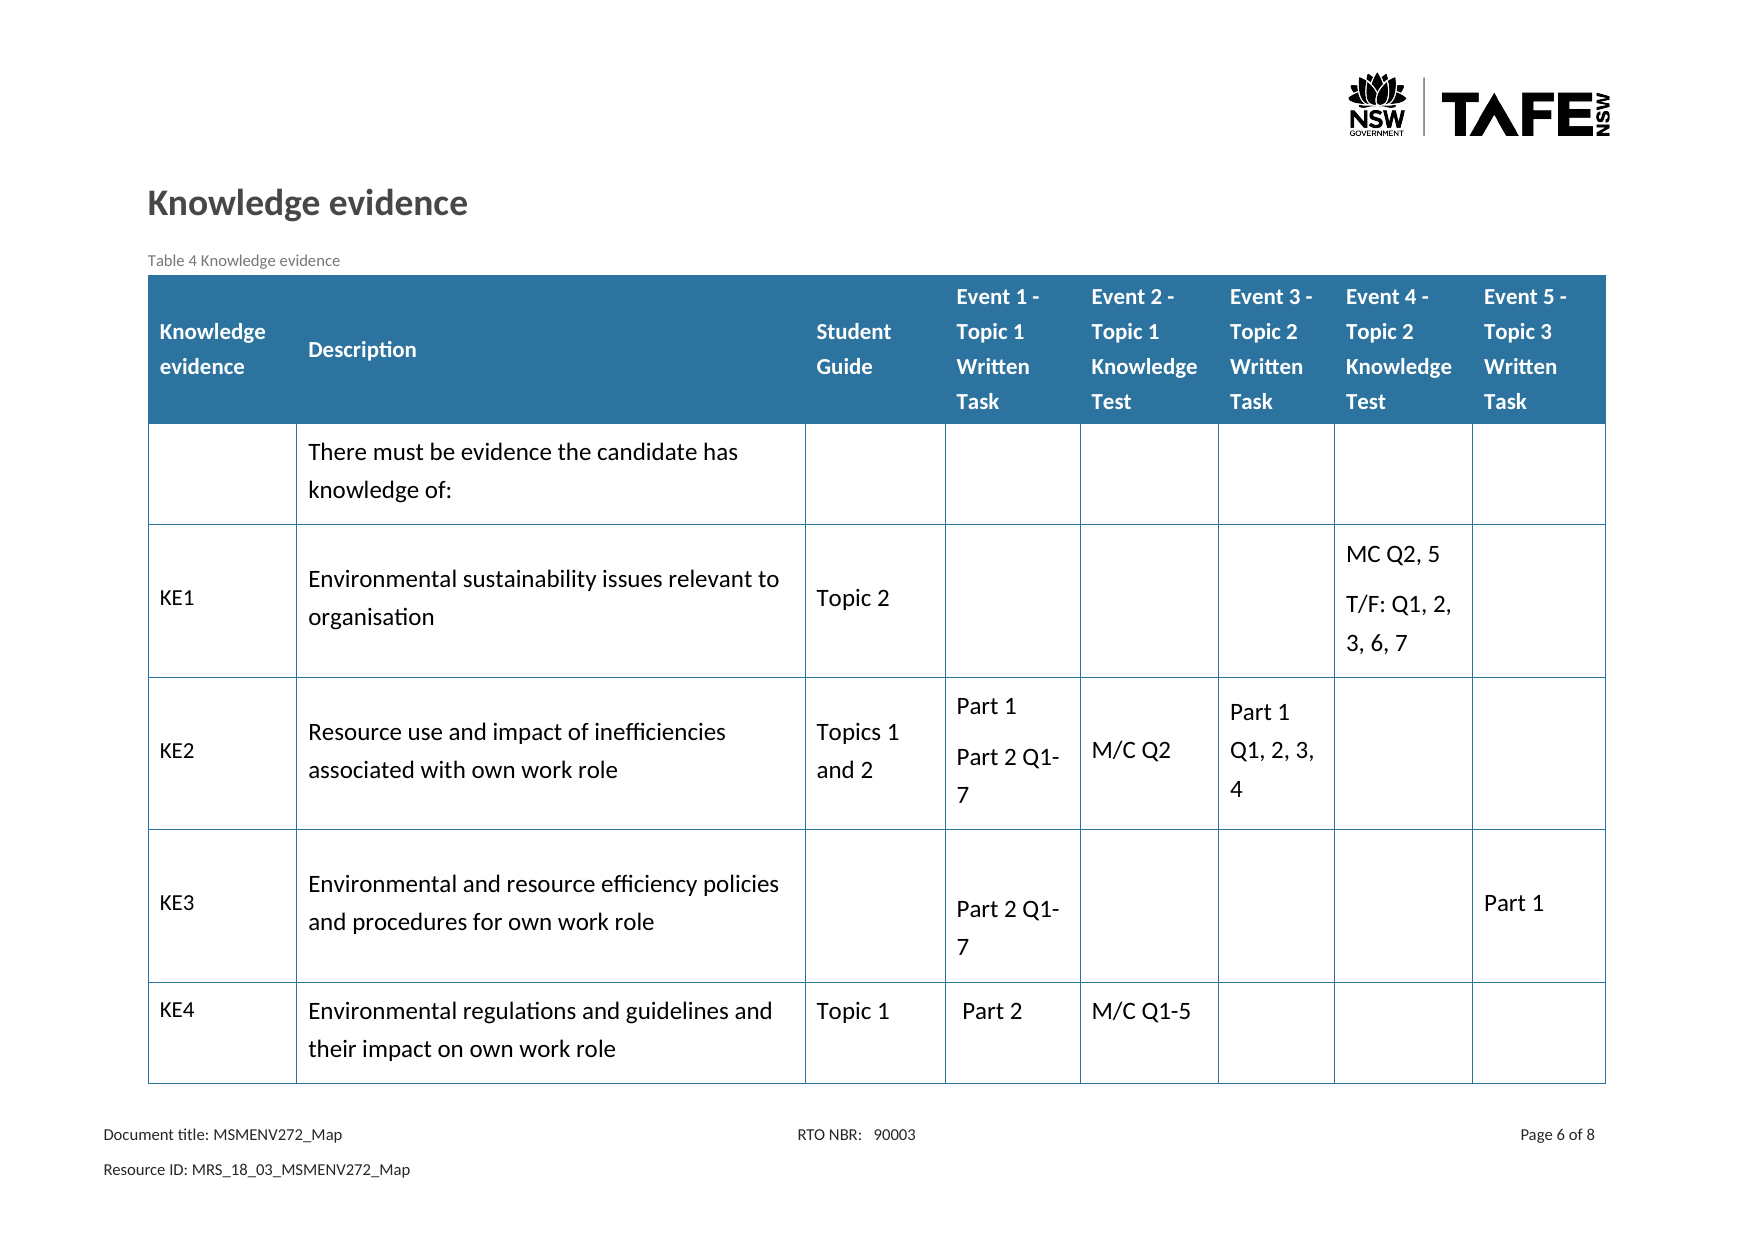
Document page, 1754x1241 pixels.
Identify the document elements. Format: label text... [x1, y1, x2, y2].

table_cell Environmental sustainability issues relevant to organisation [297, 525, 805, 677]
table_cell [1335, 830, 1472, 982]
text Table 4 Knowledge evidence [148, 250, 1606, 270]
table_cell M/C Q1-5 T/F Q1, 2, 9 [1081, 983, 1218, 1083]
table_cell Part 1 Part 2 Q1-7 [946, 678, 1080, 829]
table_cell [1473, 525, 1605, 677]
table_cell [1335, 424, 1472, 524]
table_header Event 1 -Topic 1 Written Task [946, 276, 1080, 423]
table_cell [1335, 983, 1472, 1083]
table_cell Topics 1 and 2 [806, 678, 945, 829]
table_cell Environmental regulations and guidelines and their impact on own work role [297, 983, 805, 1083]
table_cell Environmental and resource efficiency policies and procedures for own work role [297, 830, 805, 982]
table_header Student Guide [806, 276, 945, 423]
table_header Event 5 - Topic 3 Written Task [1473, 276, 1605, 423]
table_header Event 4 - Topic 2 Knowledge Test [1335, 276, 1472, 423]
picture [1348, 71, 1610, 137]
table_cell M/C Q2 [1081, 678, 1218, 829]
table_cell [1219, 830, 1334, 982]
table_header Description [297, 276, 805, 423]
table_header Event 3 - Topic 2 Written Task [1219, 276, 1334, 423]
table_cell KE4 [149, 983, 296, 1083]
table_cell [1081, 830, 1218, 982]
table_cell [1473, 424, 1605, 524]
table_cell [806, 830, 945, 982]
table_cell KE2 [149, 678, 296, 829]
table_cell Part 1 Q1, 2, 3, 4 [1219, 678, 1334, 829]
table_cell [1081, 424, 1218, 524]
table_cell Part 2 [946, 983, 1080, 1083]
table_cell [1219, 983, 1334, 1083]
table_cell [1219, 525, 1334, 677]
table_cell [1473, 983, 1605, 1083]
table_cell Topic 1 [806, 983, 945, 1083]
table_header Event 2 - Topic 1 Knowledge Test [1081, 276, 1218, 423]
table_cell [149, 424, 296, 524]
subtitle Knowledge evidence [148, 179, 1606, 225]
table_cell [1335, 678, 1472, 829]
table_header Knowledge evidence [149, 276, 296, 423]
table_cell Resource use and impact of inefficiencies associated with own work role [297, 678, 805, 829]
table_cell [1219, 424, 1334, 524]
table_cell [946, 525, 1080, 677]
table_cell Part 2 Q1-7 [946, 830, 1080, 982]
table_cell KE1 [149, 525, 296, 677]
table_cell Topic 2 [806, 525, 945, 677]
table_cell [946, 424, 1080, 524]
table_cell There must be evidence the candidate has knowledge of: [297, 424, 805, 524]
table_cell [1473, 678, 1605, 829]
table_cell [1081, 525, 1218, 677]
table_cell [806, 424, 945, 524]
table_cell MC Q2, 5 T/F: Q1, 2, 3, 6, 7 [1335, 525, 1472, 677]
table_cell Part 1 [1473, 830, 1605, 982]
table_cell KE3 [149, 830, 296, 982]
